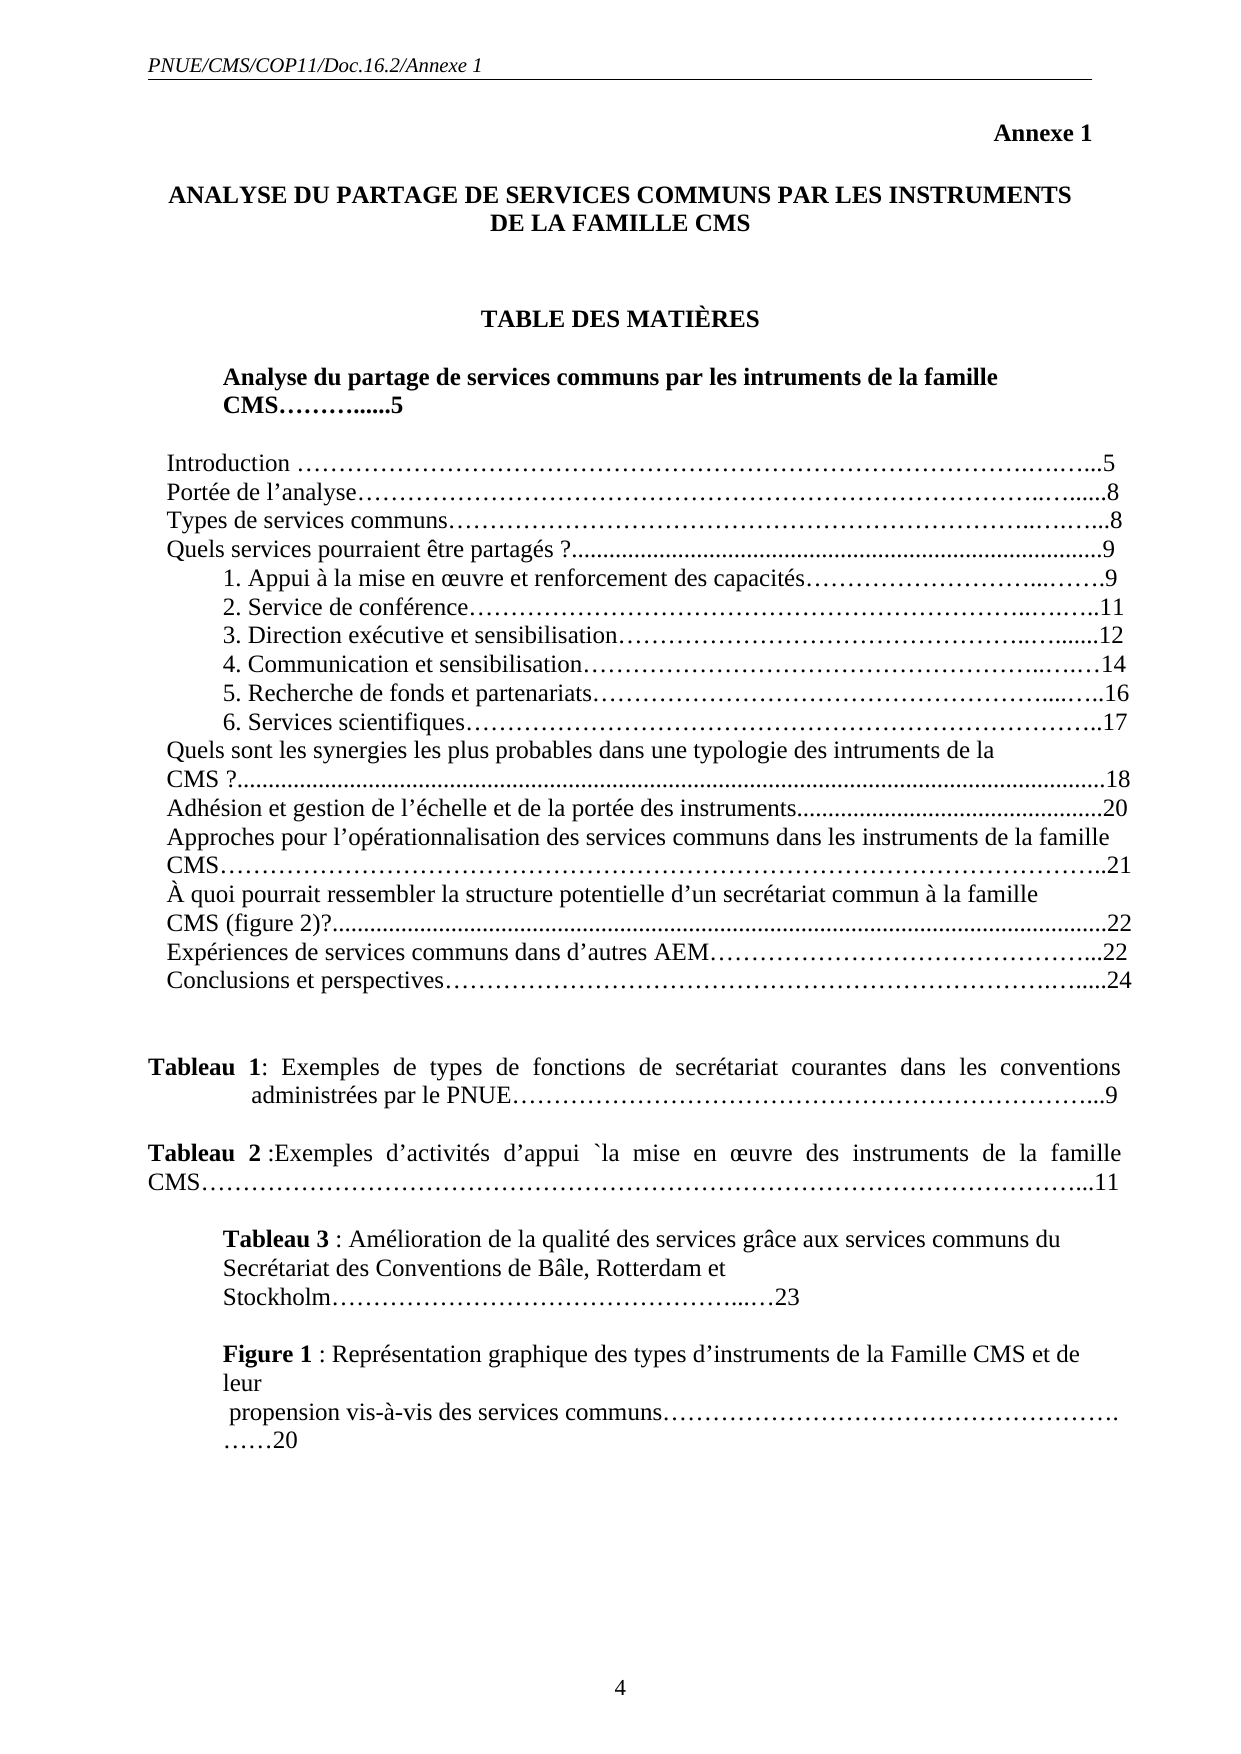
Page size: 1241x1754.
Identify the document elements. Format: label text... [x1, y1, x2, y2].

text Portée de l’analyse………………………………………………………………………..…......8 [166, 477, 1132, 505]
text Tableau 1: Exemples de types de fonctions de secrétariat courantes dans les conventions administrées par le PNUE……………………………………………………………...9 [148, 1052, 1123, 1109]
text 6. Services scientifiques…………………………………………………………………..17 [166, 707, 1132, 735]
text À quoi pourrait ressembler la structure potentielle d’un secrétariat commun à la famille CMS (figure 2)?............................................................................................................................22 [166, 879, 1132, 937]
text 1. Appui à la mise en œuvre et renforcement des capacités………………………...…….9 [166, 563, 1132, 592]
text Conclusions et perspectives……………………………………………………………….….....24 [166, 965, 1132, 994]
text 4. Communication et sensibilisation………………………………………………..….…14 [166, 649, 1132, 678]
text Tableau 3 : Amélioration de la qualité des services grâce aux services communs du Secrétariat des Conventions de Bâle, Rotterdam et Stockholm…………………………………………...…23 [223, 1224, 1123, 1310]
text 3. Direction exécutive et sensibilisation…………………………………………..….......12 [166, 620, 1132, 649]
text ANALYSE DU PARTAGE DE SERVICES COMMUNS PAR LES INSTRUMENTS DE LA FAMILLE CMS [148, 182, 1092, 237]
text Annexe 1 [148, 118, 1092, 147]
text TABLE DES MATIÈRES [148, 304, 1092, 333]
text 2. Service de conférence…………………………………………………………..….…..11 [166, 592, 1132, 620]
text Analyse du partage de services communs par les intruments de la famille CMS………......5 [223, 362, 1132, 419]
text 5. Recherche de fonds et partenariats………………………………………………....…..16 [166, 678, 1132, 707]
text Types de services communs……………………………………………………………..….…...8 [166, 505, 1132, 534]
text Approches pour l’opérationnalisation des services communs dans les instruments de la famille CMS……………………………………………………………………………………………..21 [166, 822, 1132, 879]
text Quels sont les synergies les plus probables dans une typologie des intruments de la CMS ?...........................................................................................................................................18 [166, 735, 1132, 793]
text Introduction …………………………………………………………………………….….…...5 [166, 448, 1132, 477]
text Figure 1 : Représentation graphique des types d’instruments de la Famille CMS et de leur propension vis-à-vis des services communs……………………………………………….……20 [223, 1339, 1123, 1454]
text Expériences de services communs dans d’autres AEM………………………………………...22 [166, 937, 1132, 965]
text Tableau 2 :Exemples d’activités d’appui `la mise en œuvre des instruments de la famille CMS……………………………………………………………………………………………...11 [148, 1138, 1123, 1195]
text Adhésion et gestion de l’échelle et de la portée des instruments.................................................20 [166, 793, 1132, 822]
text Quels services pourraient être partagés ?.....................................................................................9 [166, 534, 1132, 563]
